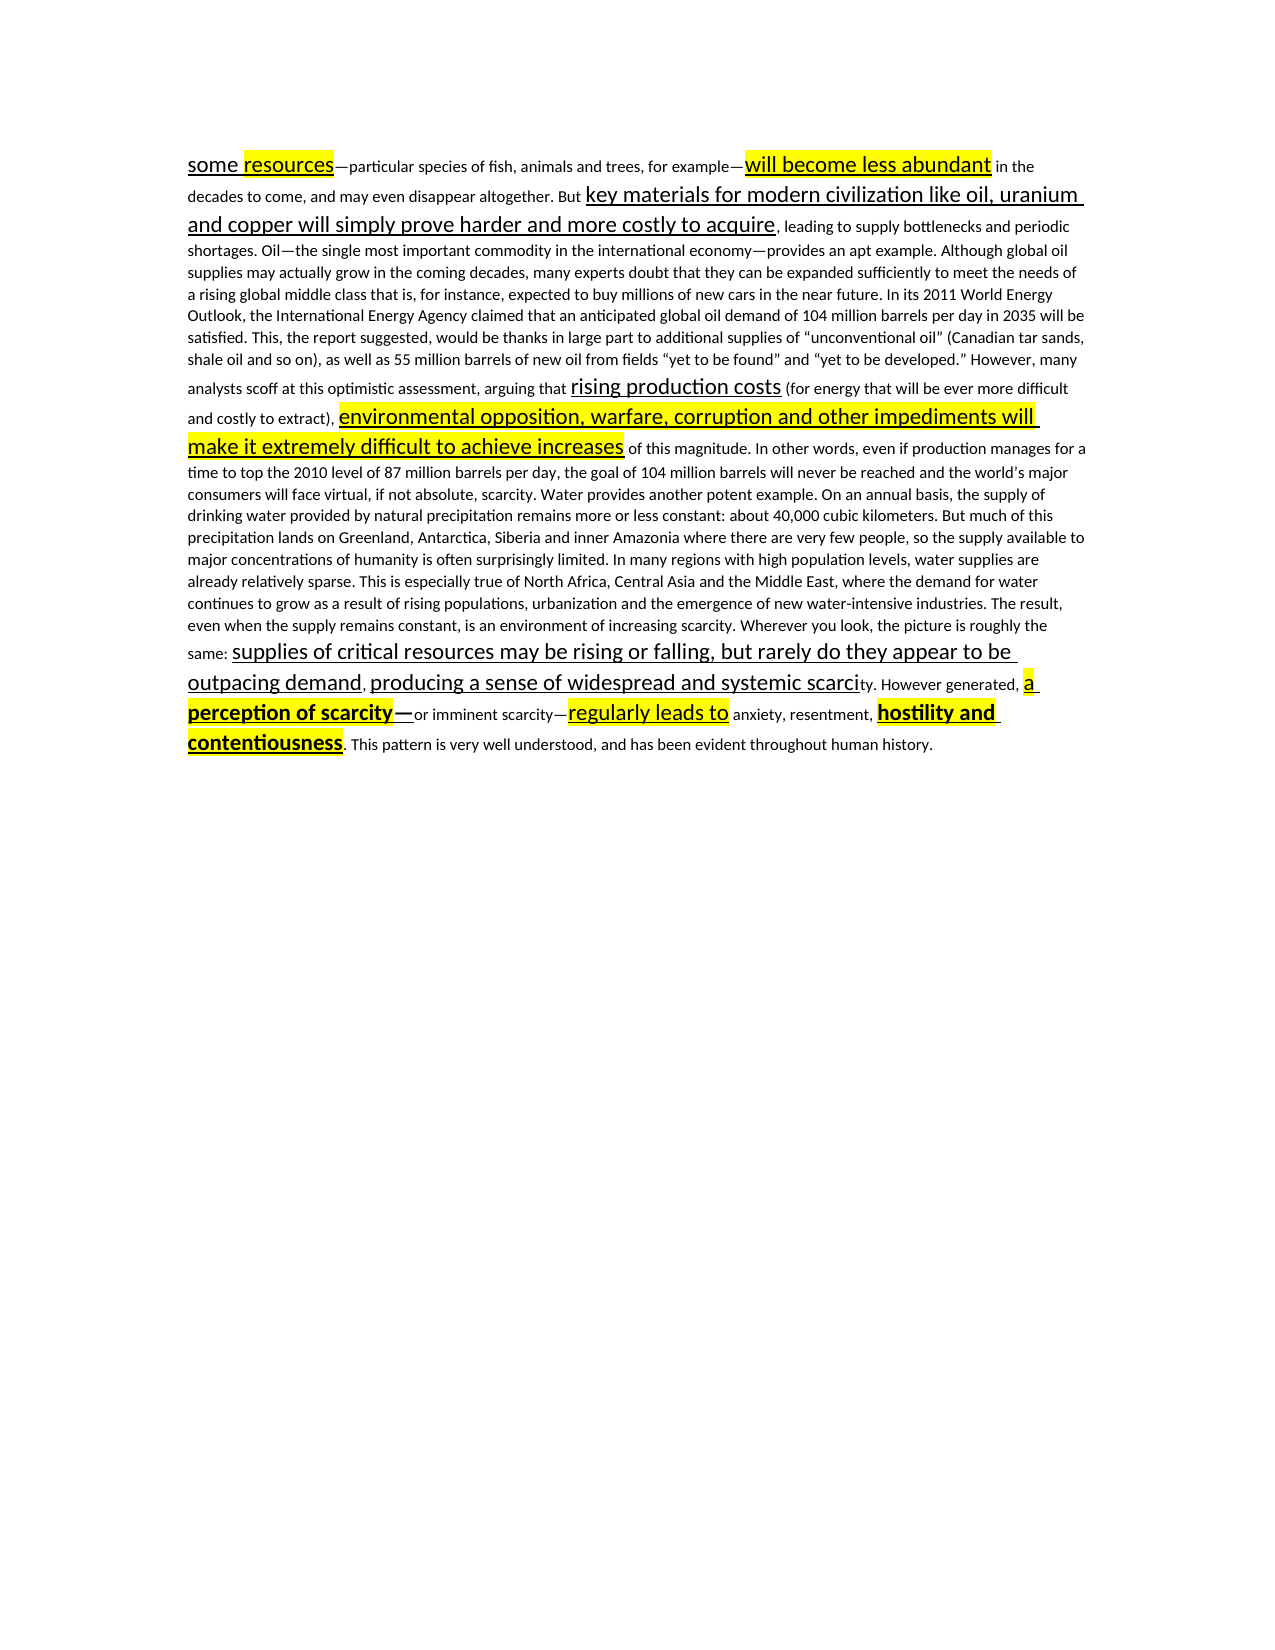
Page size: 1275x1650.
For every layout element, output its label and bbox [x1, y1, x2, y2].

text [187, 150, 1087, 756]
